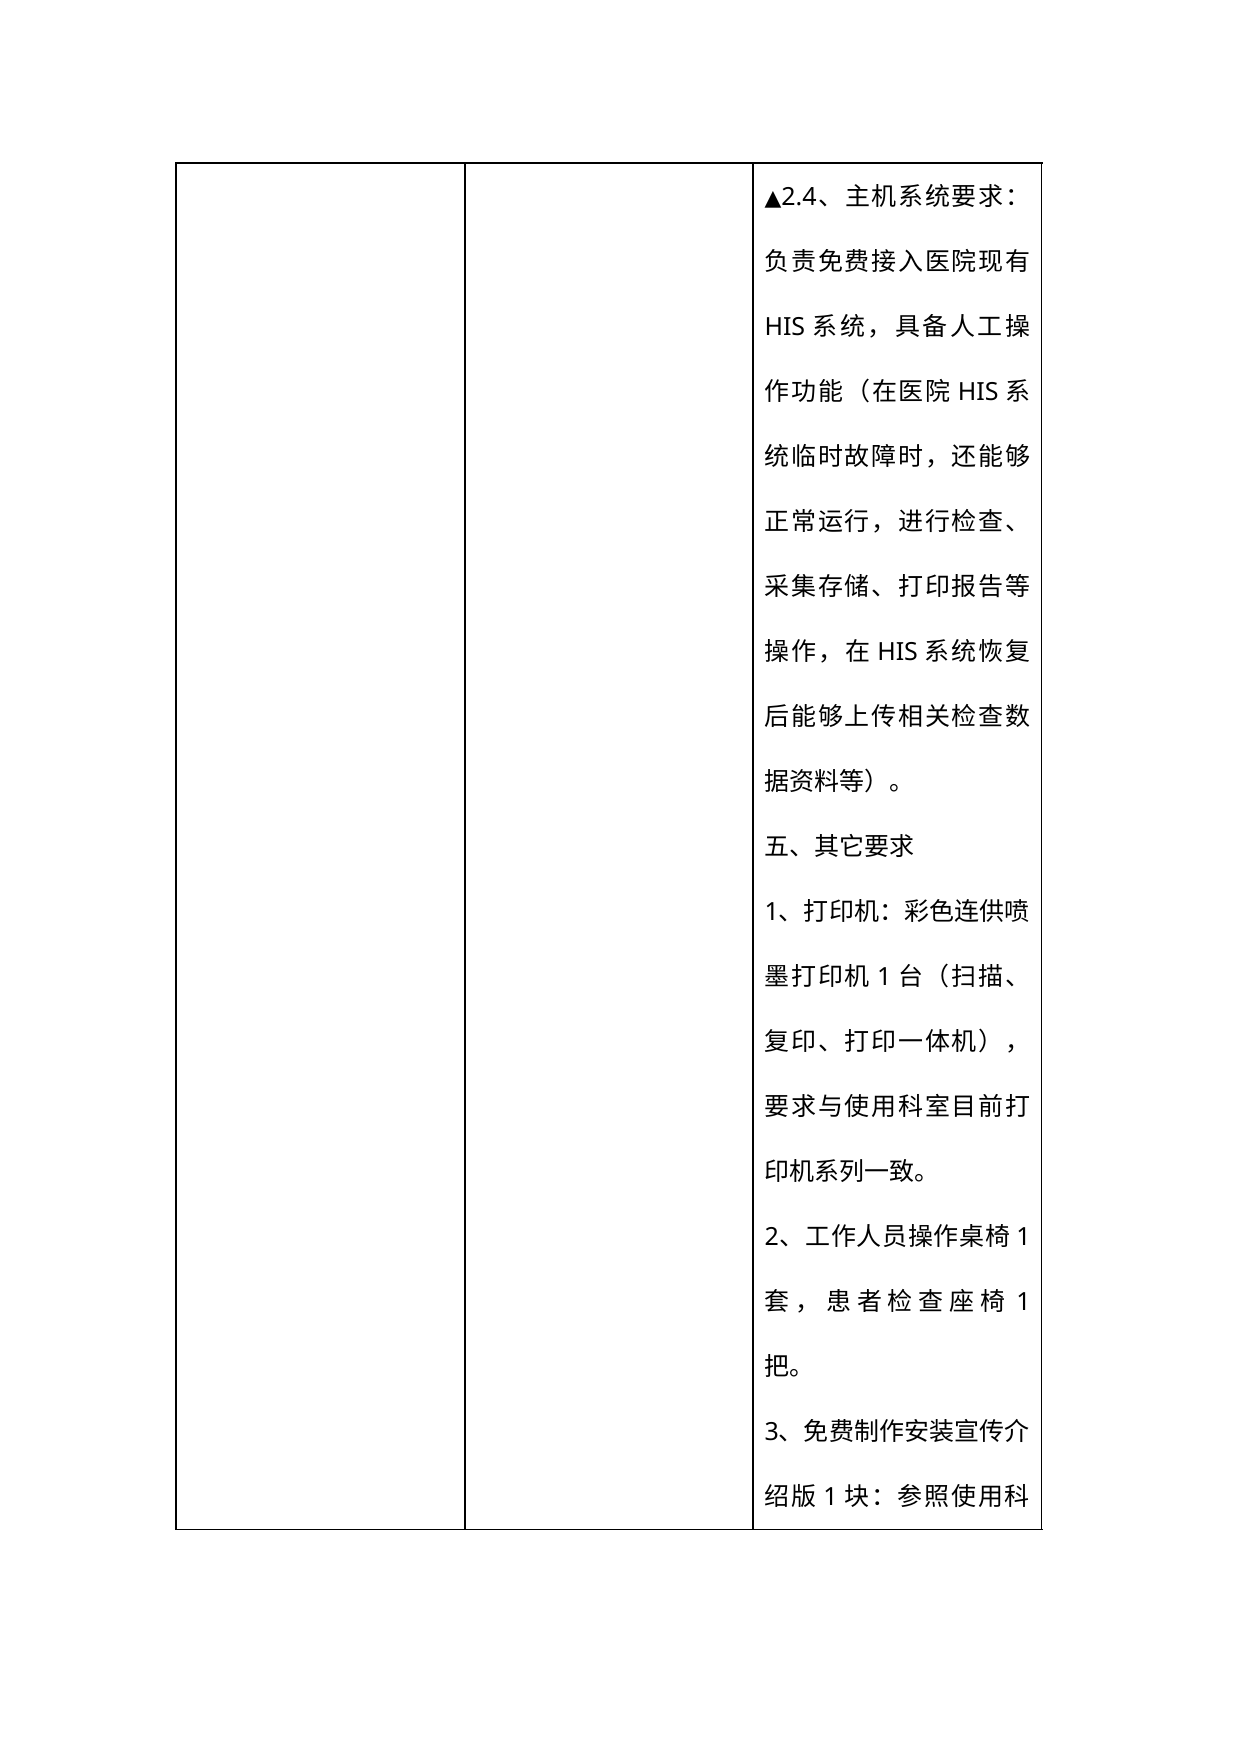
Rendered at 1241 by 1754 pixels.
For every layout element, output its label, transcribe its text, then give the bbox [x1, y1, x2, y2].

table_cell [754, 164, 1041, 1528]
table_cell ▲ [466, 164, 752, 1528]
table_cell 1 [177, 164, 464, 1528]
